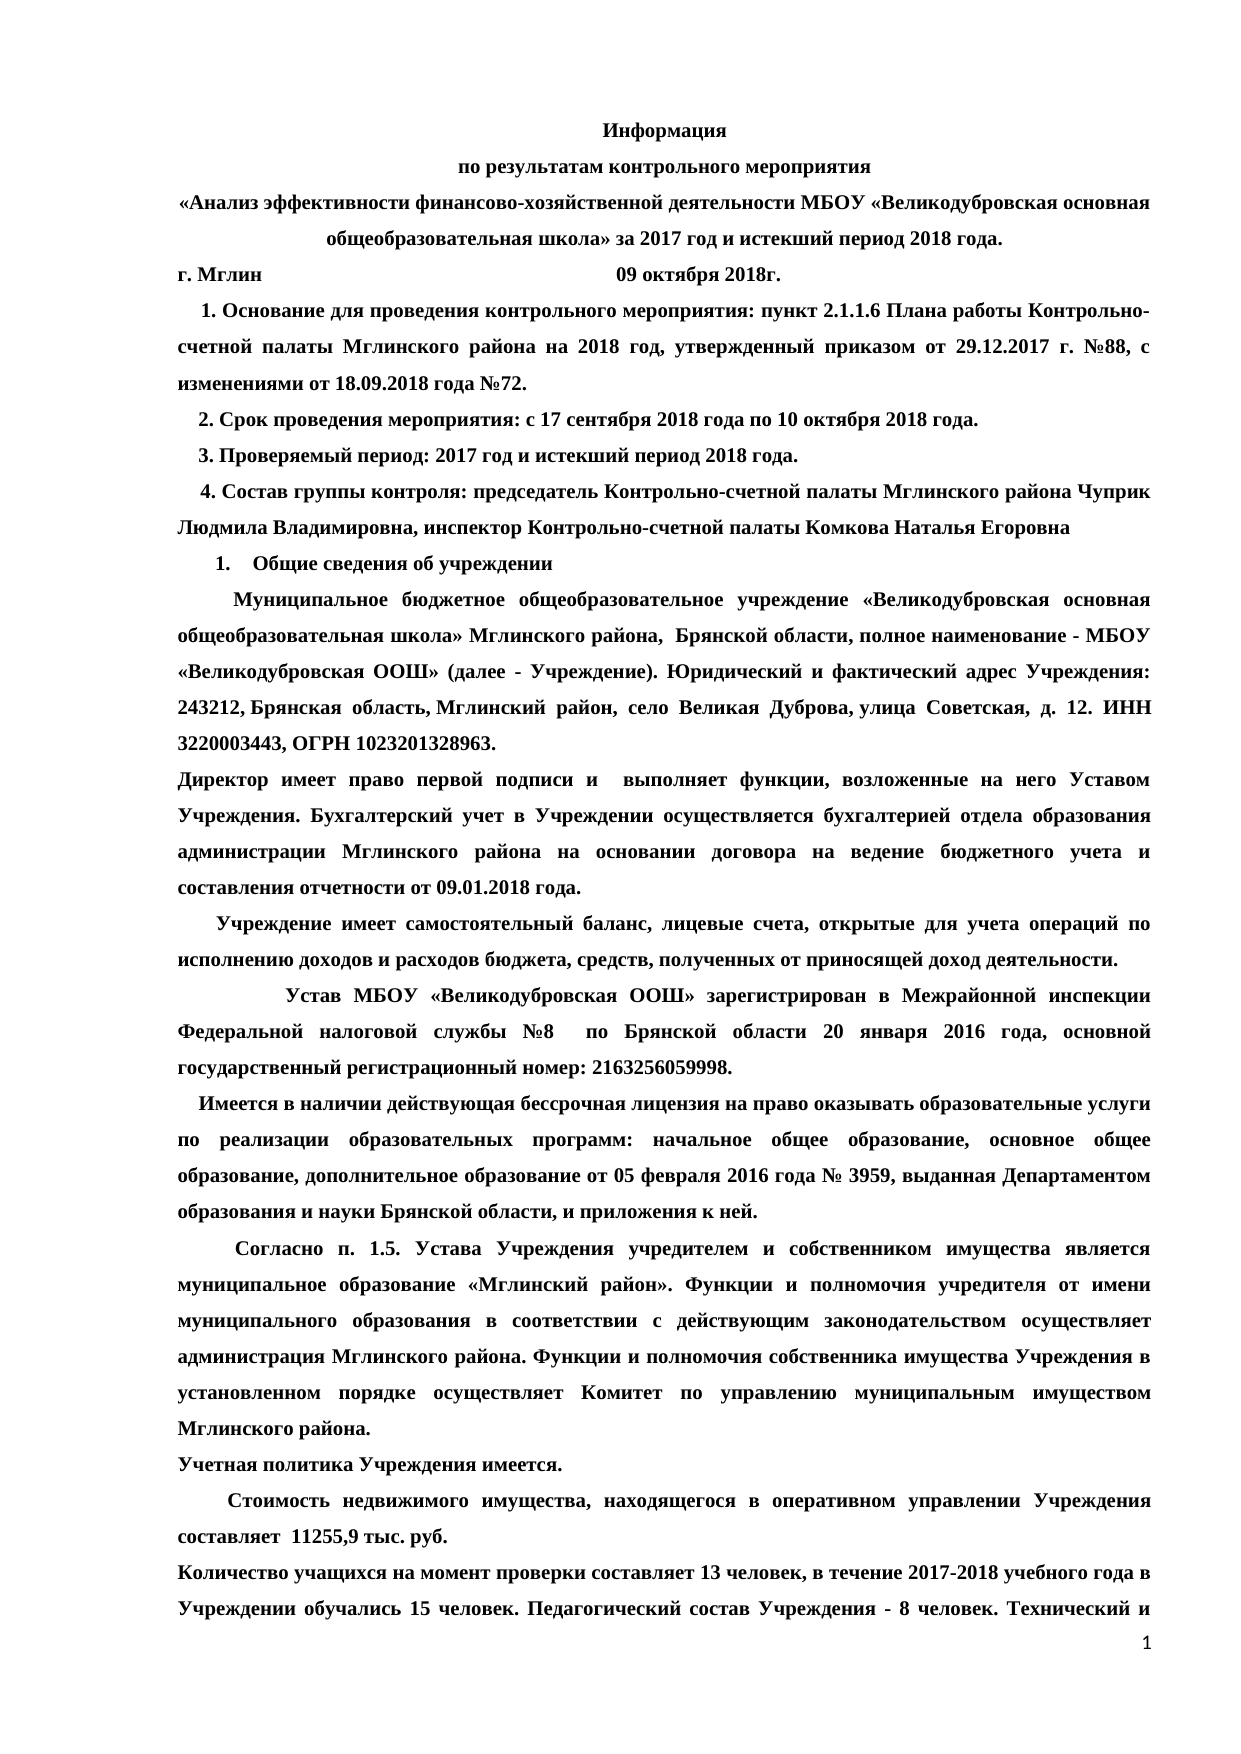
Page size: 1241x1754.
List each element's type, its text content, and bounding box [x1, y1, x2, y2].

text Информация [177, 118, 1152, 142]
text Стоимость недвижимого имущества, находящегося в оперативном управлении Учреждения составляет 11255,9 тыс. руб. [177, 1488, 1152, 1548]
text 2. Срок проведения мероприятия: с по 10 октября 2018 года. [177, 406, 1152, 431]
text Устав МБОУ «Великодубровская ООШ» зарегистрирован в Межрайонной инспекции Федеральной налоговой службы №8 по Брянской области , основной государственный регистрационный номер: 2163256059998. [177, 983, 1152, 1079]
text «Анализ эффективности финансово-хозяйственной деятельности МБОУ «Великодубровская основная общеобразовательная школа» за 2017 год и истекший период 2018 года. [177, 190, 1152, 250]
text Директор имеет право первой подписи и выполняет функции, возложенные на него Уставом Учреждения. Бухгалтерский учет в Учреждении осуществляется бухгалтерией отдела образования администрации Мглинского района на основании договора на ведение бюджетного учета и составления отчетности от года. [177, 767, 1152, 899]
text 1. Основание для проведения контрольного мероприятия: пункт 2.1.1.6 Плана работы Контрольно-счетной палаты Мглинского района на 2018 год, утвержденный приказом от г. №88, с изменениями от года №72. [177, 298, 1152, 394]
text 3. Проверяемый период: 2017 год и истекший период 2018 года. [177, 442, 1152, 467]
text Муниципальное бюджетное общеобразовательное учреждение «Великодубровская основная общеобразовательная школа» Мглинского района, Брянской области, полное наименование - МБОУ «Великодубровская ООШ» (далее - Учреждение). Юридический и фактический адрес Учреждения: 243212, Брянская область, Мглинский район, село Великая Дуброва, улица Советская, д. 12. ИНН 3220003443, ОГРН 1023201328963. [177, 587, 1152, 755]
list Общие сведения об учреждении [215, 551, 1152, 575]
text Имеется в наличии действующая бессрочная лицензия на право оказывать образовательные услуги по реализации образовательных программ: начальное общее образование, основное общее образование, дополнительное образование от № 3959, выданная Департаментом образования и науки Брянской области, и приложения к ней. [177, 1091, 1152, 1223]
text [177, 1560, 1152, 1620]
text Согласно п. 1.5. Устава Учреждения учредителем и собственником имущества является муниципальное образование «Мглинский район». Функции и полномочия учредителя от имени муниципального образования в соответствии с действующим законодательством осуществляет администрация Мглинского района. Функции и полномочия собственника имущества Учреждения в установленном порядке осуществляет Комитет по управлению муниципальным имуществом Мглинского района. [177, 1235, 1152, 1440]
text Учетная политика Учреждения имеется. [177, 1452, 1152, 1476]
text по результатам контрольного мероприятия [177, 154, 1152, 178]
text г. Мглин 09 октября 2018г. [177, 262, 1152, 286]
text 4. Состав группы контроля: председатель Контрольно-счетной палаты Мглинского района Чуприк Людмила Владимировна, инспектор Контрольно-счетной палаты Комкова Наталья Егоровна [177, 478, 1152, 539]
text Учреждение имеет самостоятельный баланс, лицевые счета, открытые для учета операций по исполнению доходов и расходов бюджета, средств, полученных от приносящей доход деятельности. [177, 911, 1152, 971]
